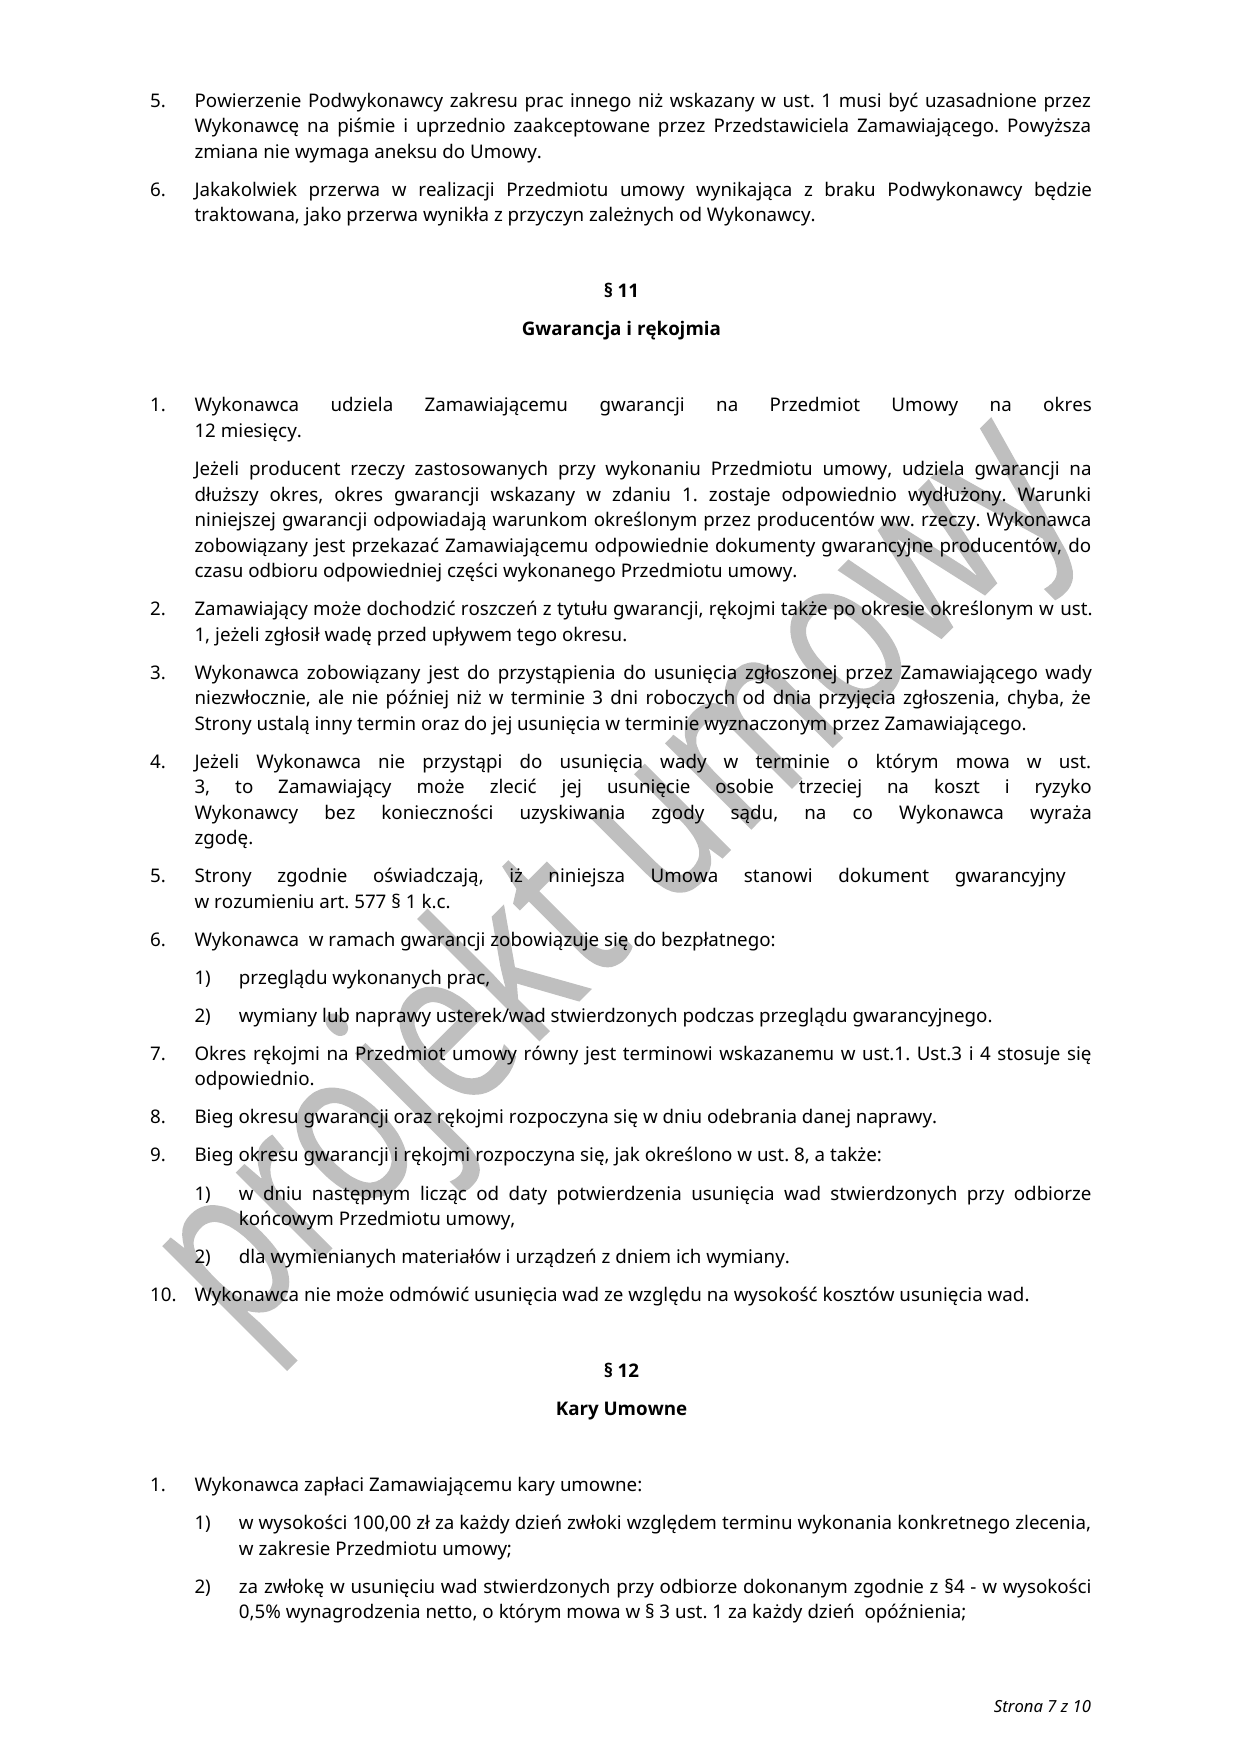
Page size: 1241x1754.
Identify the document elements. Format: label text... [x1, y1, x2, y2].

text § 12 [150, 1357, 1092, 1383]
list Powierzenie Podwykonawcy zakresu prac innego niż wskazany w ust. 1 musi być uzasadnione przez Wykonawcę na piśmie i uprzednio zaakceptowane przez Przedstawiciela Zamawiającego. Powyższa zmiana nie wymaga aneksu do Umowy. [150, 87, 1092, 164]
list Jeżeli producent rzeczy zastosowanych przy wykonaniu Przedmiotu umowy, udziela gwarancji na dłuższy okres, okres gwarancji wskazany w zdaniu 1. zostaje odpowiednio wydłużony. Warunki niniejszej gwarancji odpowiadają warunkom określonym przez producentów ww. rzeczy. Wykonawca zobowiązany jest przekazać Zamawiającemu odpowiednie dokumenty gwarancyjne producentów, do czasu odbioru odpowiedniej części wykonanego Przedmiotu umowy. [194, 455, 1092, 583]
list Strony zgodnie oświadczają, iż niniejsza Umowa stanowi dokument gwarancyjny w rozumieniu art. 577 § 1 k.c. [150, 863, 1092, 914]
list Wykonawca zobowiązany jest do przystąpienia do usunięcia zgłoszonej przez Zamawiającego wady niezwłocznie, ale nie później niż w terminie 3 dni roboczych od dnia przyjęcia zgłoszenia, chyba, że Strony ustalą inny termin oraz do jej usunięcia w terminie wyznaczonym przez Zamawiającego. [150, 659, 1092, 736]
list Wykonawca w ramach gwarancji zobowiązuje się do bezpłatnego: [150, 926, 1092, 952]
list Bieg okresu gwarancji i rękojmi rozpoczyna się, jak określono w ust. 8, a także: [150, 1142, 1092, 1167]
list przeglądu wykonanych prac, [194, 964, 1092, 990]
list w dniu następnym licząc od daty potwierdzenia usunięcia wad stwierdzonych przy odbiorze końcowym Przedmiotu umowy, [194, 1180, 1092, 1231]
list za zwłokę w usunięciu wad stwierdzonych przy odbiorze dokonanym zgodnie z §4 - w wysokości 0,5% wynagrodzenia netto, o którym mowa w § 3 ust. 1 za każdy dzień opóźnienia; [194, 1573, 1092, 1624]
list dla wymienianych materiałów i urządzeń z dniem ich wymiany. [194, 1243, 1092, 1269]
list Okres rękojmi na Przedmiot umowy równy jest terminowi wskazanemu w ust.1. Ust.3 i 4 stosuje się odpowiednio. [150, 1040, 1092, 1091]
list Zamawiający może dochodzić roszczeń z tytułu gwarancji, rękojmi także po okresie określonym w ust. 1, jeżeli zgłosił wadę przed upływem tego okresu. [150, 595, 1092, 646]
list Wykonawca udziela Zamawiającemu gwarancji na Przedmiot Umowy na okres 12 miesięcy. [150, 392, 1092, 443]
list Jakakolwiek przerwa w realizacji Przedmiotu umowy wynikająca z braku Podwykonawcy będzie traktowana, jako przerwa wynikła z przyczyn zależnych od Wykonawcy. [150, 176, 1092, 227]
list Jeżeli Wykonawca nie przystąpi do usunięcia wady w terminie o którym mowa w ust. 3, to Zamawiający może zlecić jej usunięcie osobie trzeciej na koszt i ryzyko Wykonawcy bez konieczności uzyskiwania zgody sądu, na co Wykonawca wyraża zgodę. [150, 748, 1092, 850]
list Wykonawca nie może odmówić usunięcia wad ze względu na wysokość kosztów usunięcia wad. [150, 1281, 1092, 1307]
text Gwarancja i rękojmia [150, 316, 1092, 341]
text § 11 [150, 278, 1092, 303]
list w wysokości 100,00 zł za każdy dzień zwłoki względem terminu wykonania konkretnego zlecenia, w zakresie Przedmiotu umowy; [194, 1509, 1092, 1561]
list Bieg okresu gwarancji oraz rękojmi rozpoczyna się w dniu odebrania danej naprawy. [150, 1104, 1092, 1129]
list Wykonawca zapłaci Zamawiającemu kary umowne: [150, 1471, 1092, 1497]
list wymiany lub naprawy usterek/wad stwierdzonych podczas przeglądu gwarancyjnego. [194, 1002, 1092, 1028]
text Kary Umowne [150, 1395, 1092, 1421]
